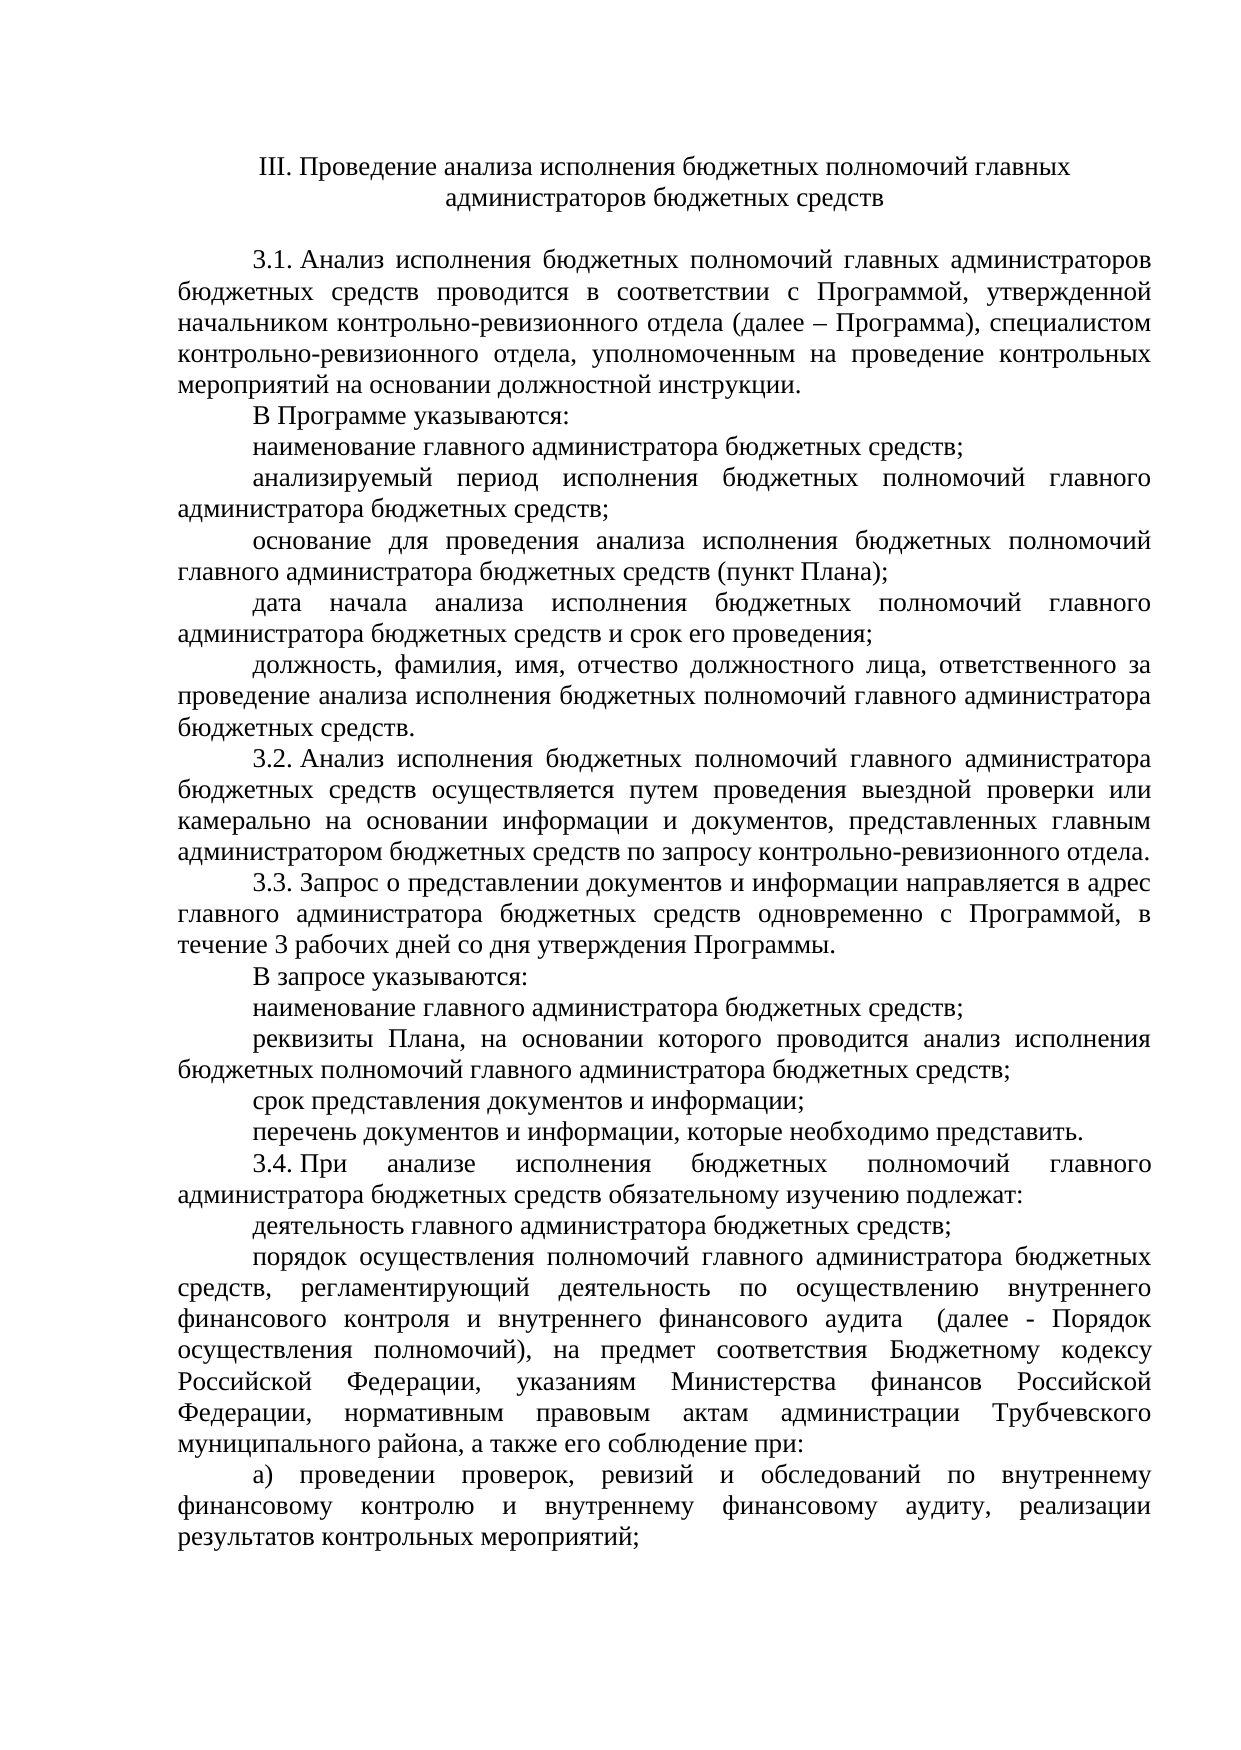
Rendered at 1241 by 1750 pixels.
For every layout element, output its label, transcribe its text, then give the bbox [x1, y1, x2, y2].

text 3.4. При анализе исполнения бюджетных полномочий главного администратора бюджетных средств обязательному изучению подлежат: [177, 1147, 1152, 1209]
text реквизиты Плана, на основании которого проводится анализ исполнения бюджетных полномочий главного администратора бюджетных средств; [177, 1022, 1152, 1084]
text перечень документов и информации, которые необходимо представить. [177, 1116, 1152, 1147]
text 3.3. Запрос о представлении документов и информации направляется в адрес главного администратора бюджетных средств одновременно с Программой, в течение 3 рабочих дней со дня утверждения Программы. [177, 866, 1152, 960]
text дата начала анализа исполнения бюджетных полномочий главного администратора бюджетных средств и срок его проведения; [177, 586, 1152, 648]
text 3.2. Анализ исполнения бюджетных полномочий главного администратора бюджетных средств осуществляется путем проведения выездной проверки или камерально на основании информации и документов, представленных главным администратором бюджетных средств по запросу контрольно-ревизионного отдела. [177, 742, 1152, 866]
text должность, фамилия, имя, отчество должностного лица, ответственного за проведение анализа исполнения бюджетных полномочий главного администратора бюджетных средств. [177, 648, 1152, 742]
text а) проведении проверок, ревизий и обследований по внутреннему финансовому контролю и внутреннему финансовому аудиту, реализации результатов контрольных мероприятий; [177, 1458, 1152, 1552]
text основание для проведения анализа исполнения бюджетных полномочий главного администратора бюджетных средств (пункт Плана); [177, 524, 1152, 586]
text В Программе указываются: [177, 399, 1152, 430]
text срок представления документов и информации; [177, 1084, 1152, 1116]
text анализируемый период исполнения бюджетных полномочий главного администратора бюджетных средств; [177, 461, 1152, 524]
text III. Проведение анализа исполнения бюджетных полномочий главных администраторов бюджетных средств [177, 150, 1152, 212]
text 3.1. Анализ исполнения бюджетных полномочий главных администраторов бюджетных средств проводится в соответствии с Программой, утвержденной начальником контрольно-ревизионного отдела (далее – Программа), специалистом контрольно-ревизионного отдела, уполномоченным на проведение контрольных мероприятий на основании должностной инструкции. [177, 243, 1152, 399]
text деятельность главного администратора бюджетных средств; [177, 1209, 1152, 1240]
text В запросе указываются: [177, 960, 1152, 991]
text порядок осуществления полномочий главного администратора бюджетных средств, регламентирующий деятельность по осуществлению внутреннего финансового контроля и внутреннего финансового аудита (далее - Порядок осуществления полномочий), на предмет соответствия Бюджетному кодексу Российской Федерации, указаниям Министерства финансов Российской Федерации, нормативным правовым актам администрации Трубчевского муниципального района, а также его соблюдение при: [177, 1240, 1152, 1458]
text наименование главного администратора бюджетных средств; [177, 430, 1152, 461]
text наименование главного администратора бюджетных средств; [177, 991, 1152, 1022]
